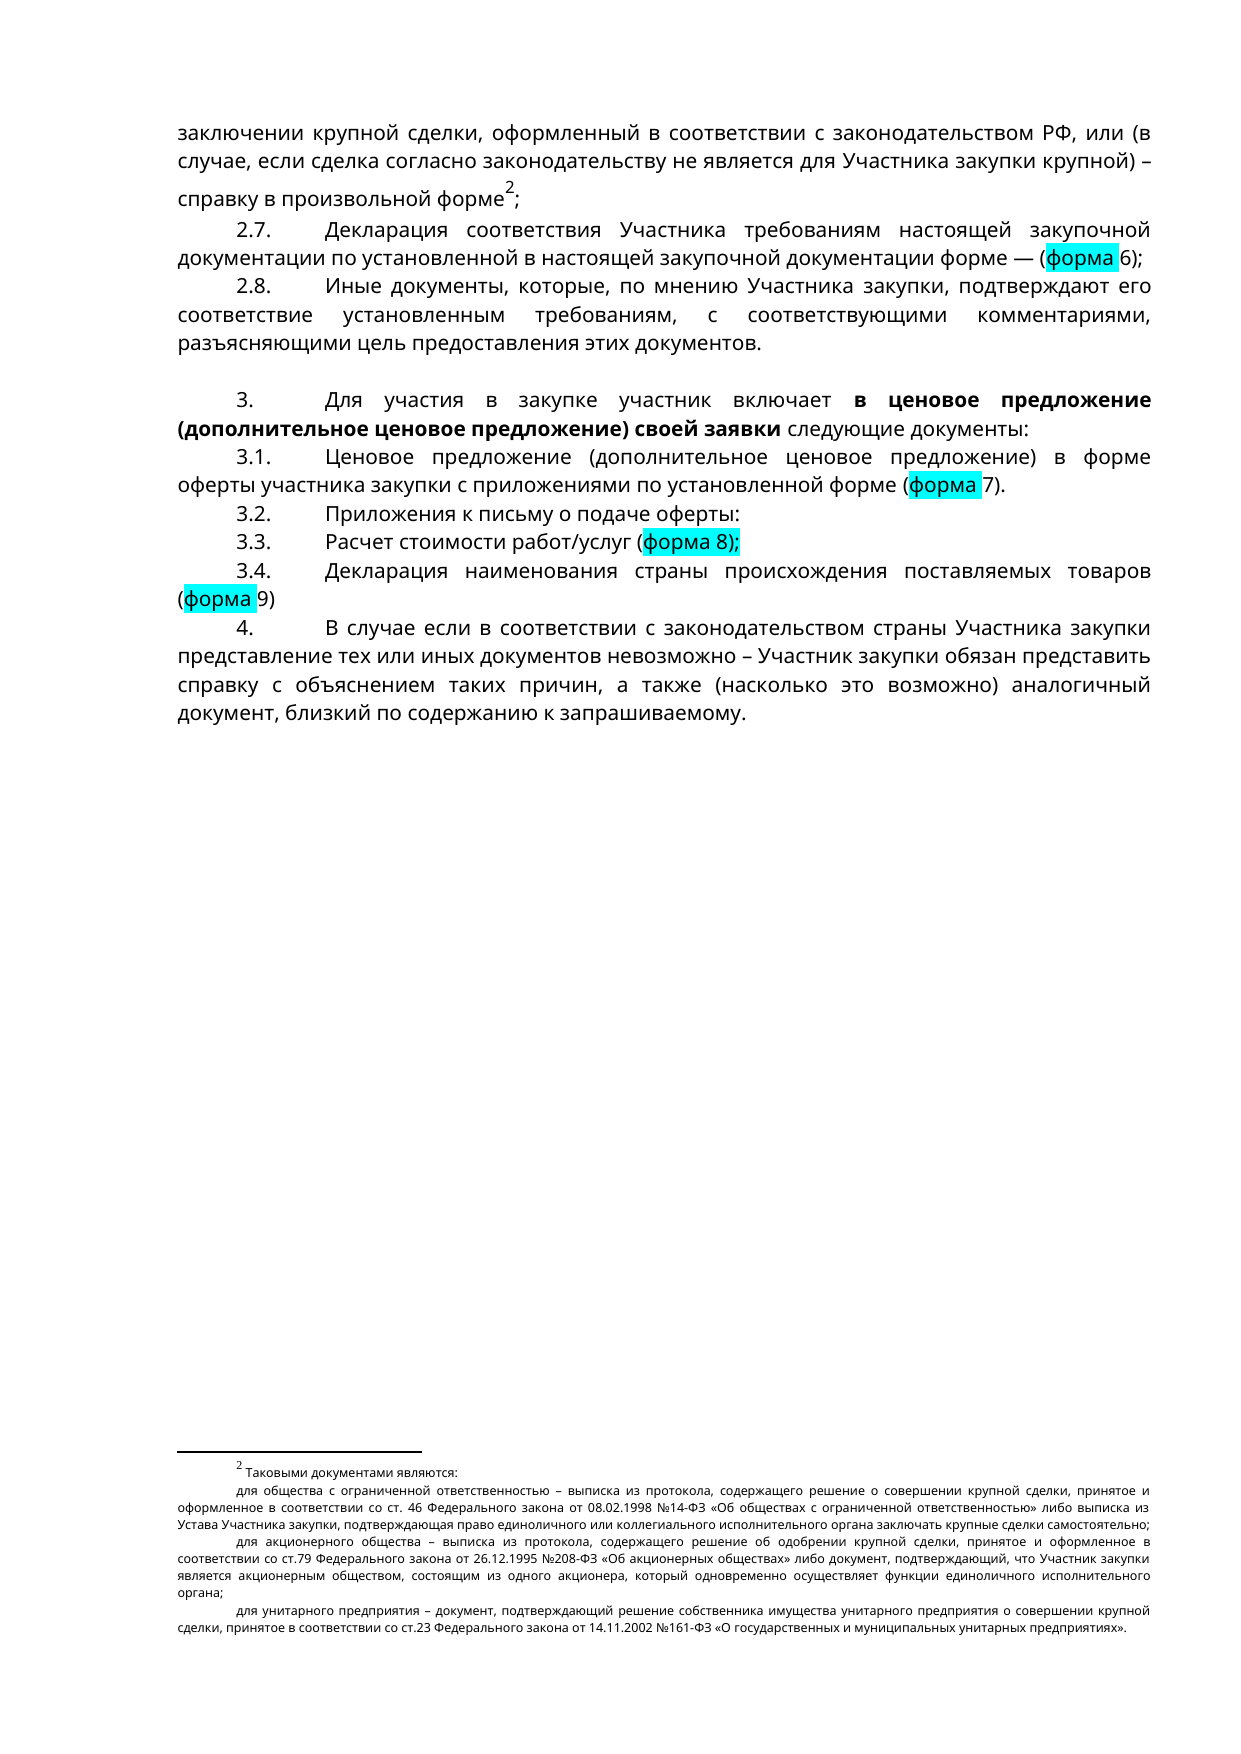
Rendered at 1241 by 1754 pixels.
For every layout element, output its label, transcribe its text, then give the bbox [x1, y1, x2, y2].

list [177, 118, 1152, 215]
list Декларация соответствия Участника требованиям настоящей закупочной документации по установленной в настоящей закупочной документации форме — (форма 6); [177, 215, 1152, 272]
list Приложения к письму о подаче оферты: [177, 499, 1152, 527]
list Ценовое предложение (дополнительное ценовое предложение) в форме оферты участника закупки с приложениями по установленной форме (форма 7). [177, 442, 1152, 499]
list Иные документы, которые, по мнению Участника закупки, подтверждают его соответствие установленным требованиям, с соответствующими комментариями, разъясняющими цель предоставления этих документов. [177, 272, 1152, 357]
list В случае если в соответствии с законодательством страны Участника закупки представление тех или иных документов невозможно – Участник закупки обязан представить справку с объяснением таких причин, а также (насколько это возможно) аналогичный документ, близкий по содержанию к запрашиваемому. [177, 613, 1152, 727]
list Для участия в закупке участник включает в ценовое предложение (дополнительное ценовое предложение) своей заявки следующие документы: [177, 385, 1152, 442]
list Расчет стоимости работ/услуг (форма 8); [177, 527, 1152, 556]
list Декларация наименования страны происхождения поставляемых товаров (форма 9) [177, 556, 1152, 613]
